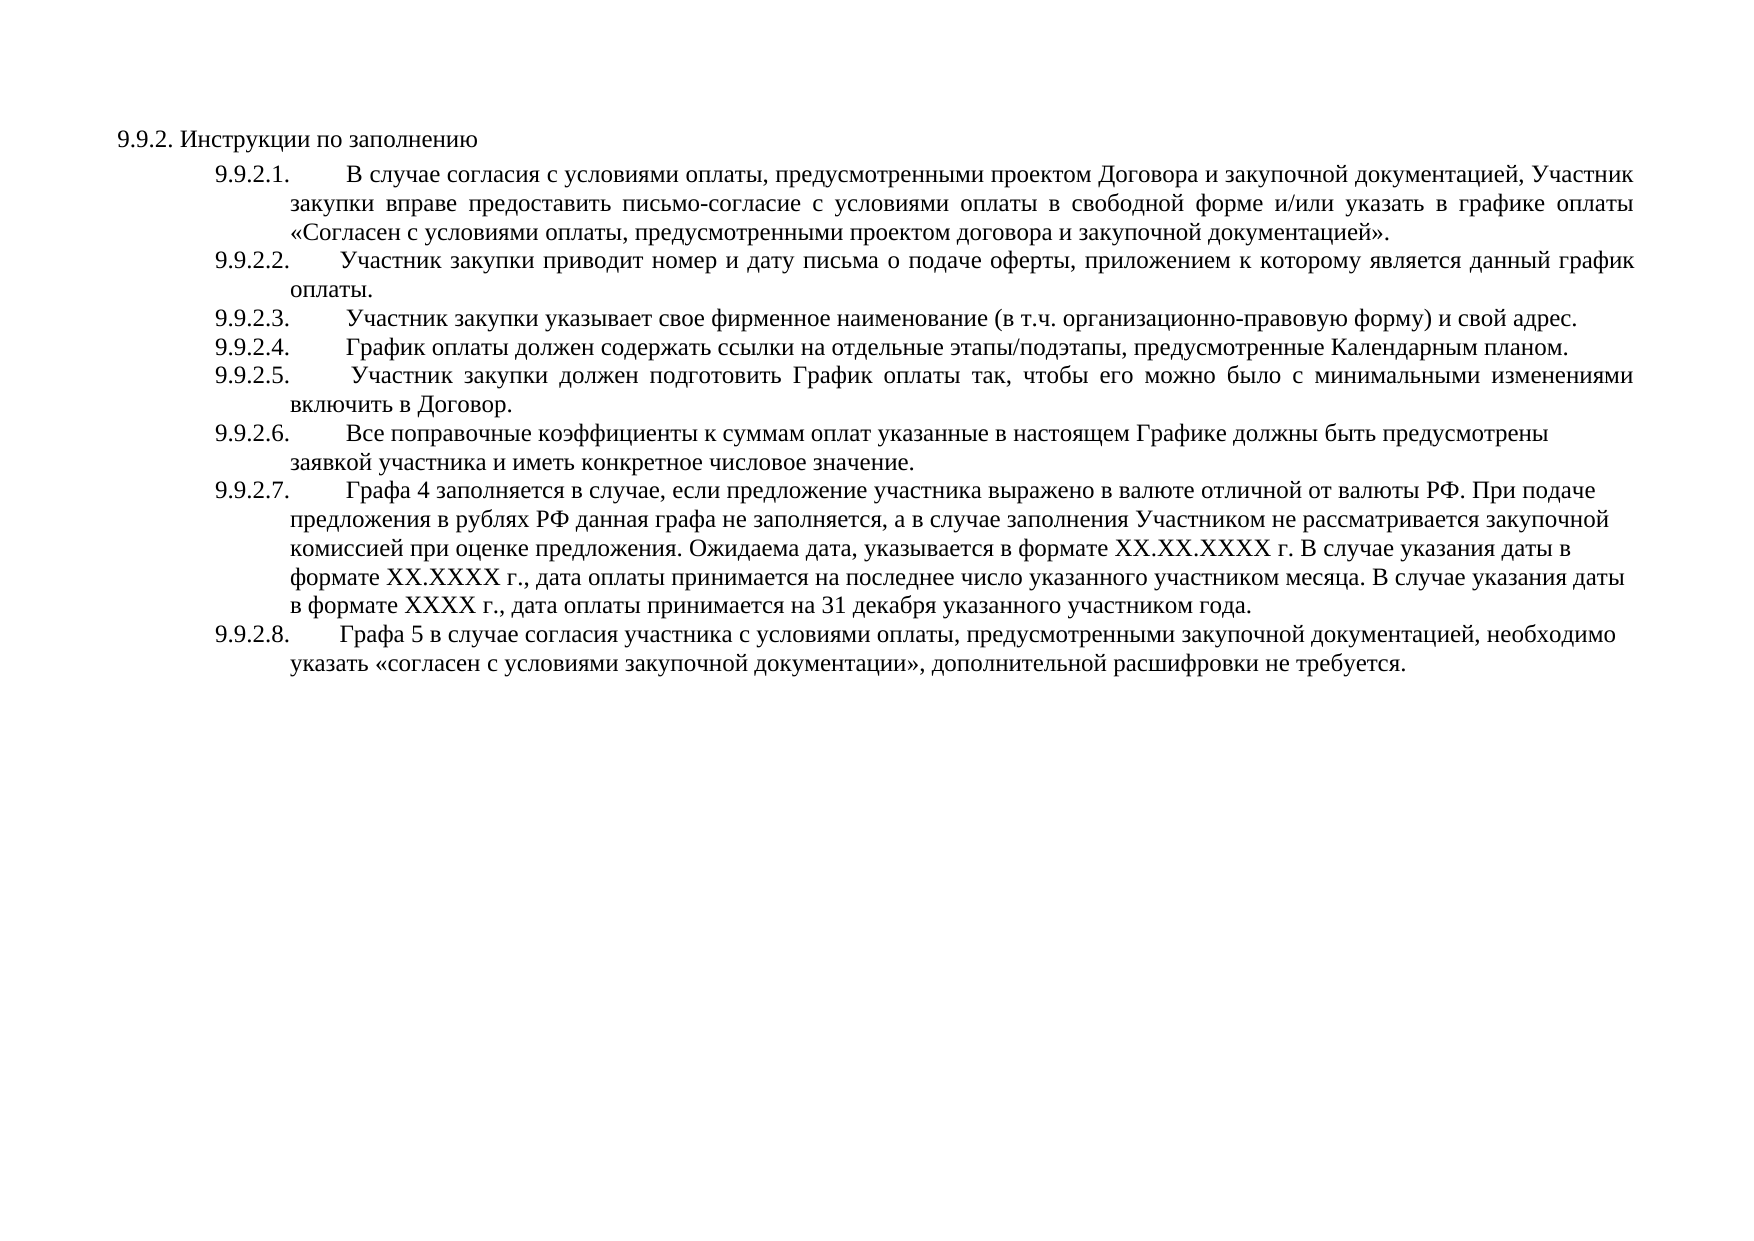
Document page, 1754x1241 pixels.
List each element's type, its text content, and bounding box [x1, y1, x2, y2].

list Участник закупки указывает свое фирменное наименование (в т.ч. организационно-правовую форму) и свой адрес. [215, 303, 1636, 332]
list Участник закупки должен подготовить График оплаты так, чтобы его можно было с минимальными изменениями включить в Договор. [215, 361, 1636, 418]
list В случае согласия с условиями оплаты, предусмотренными проектом Договора и закупочной документацией, Участник закупки вправе предоставить письмо-согласие с условиями оплаты в свободной форме и/или указать в графике оплаты «Согласен с условиями оплаты, предусмотренными проектом договора и закупочной документацией». [215, 159, 1636, 246]
list Участник закупки приводит номер и дату письма о подаче оферты, приложением к которому является данный график оплаты. [215, 246, 1636, 303]
list Графа 5 в случае согласия участника с условиями оплаты, предусмотренными закупочной документацией, необходимо указать «согласен с условиями закупочной документации», дополнительной расшифровки не требуется. [215, 619, 1636, 677]
list Графа 4 заполняется в случае, если предложение участника выражено в валюте отличной от валюты РФ. При подаче предложения в рублях РФ данная графа не заполняется, а в случае заполнения Участником не рассматривается закупочной комиссией при оценке предложения. Ожидаема дата, указывается в формате XX.XX.XXXX г. В случае указания даты в формате XX.XXXX г., дата оплаты принимается на последнее число указанного участником месяца. В случае указания даты в формате XXXX г., дата оплаты принимается на 31 декабря указанного участником года. [215, 476, 1636, 619]
list График оплаты должен содержать ссылки на отдельные этапы/подэтапы, предусмотренные Календарным планом. [215, 332, 1636, 361]
text 9.9.2. Инструкции по заполнению [117, 124, 1636, 153]
list Все поправочные коэффициенты к суммам оплат указанные в настоящем Графике должны быть предусмотрены заявкой участника и иметь конкретное числовое значение. [215, 418, 1636, 476]
